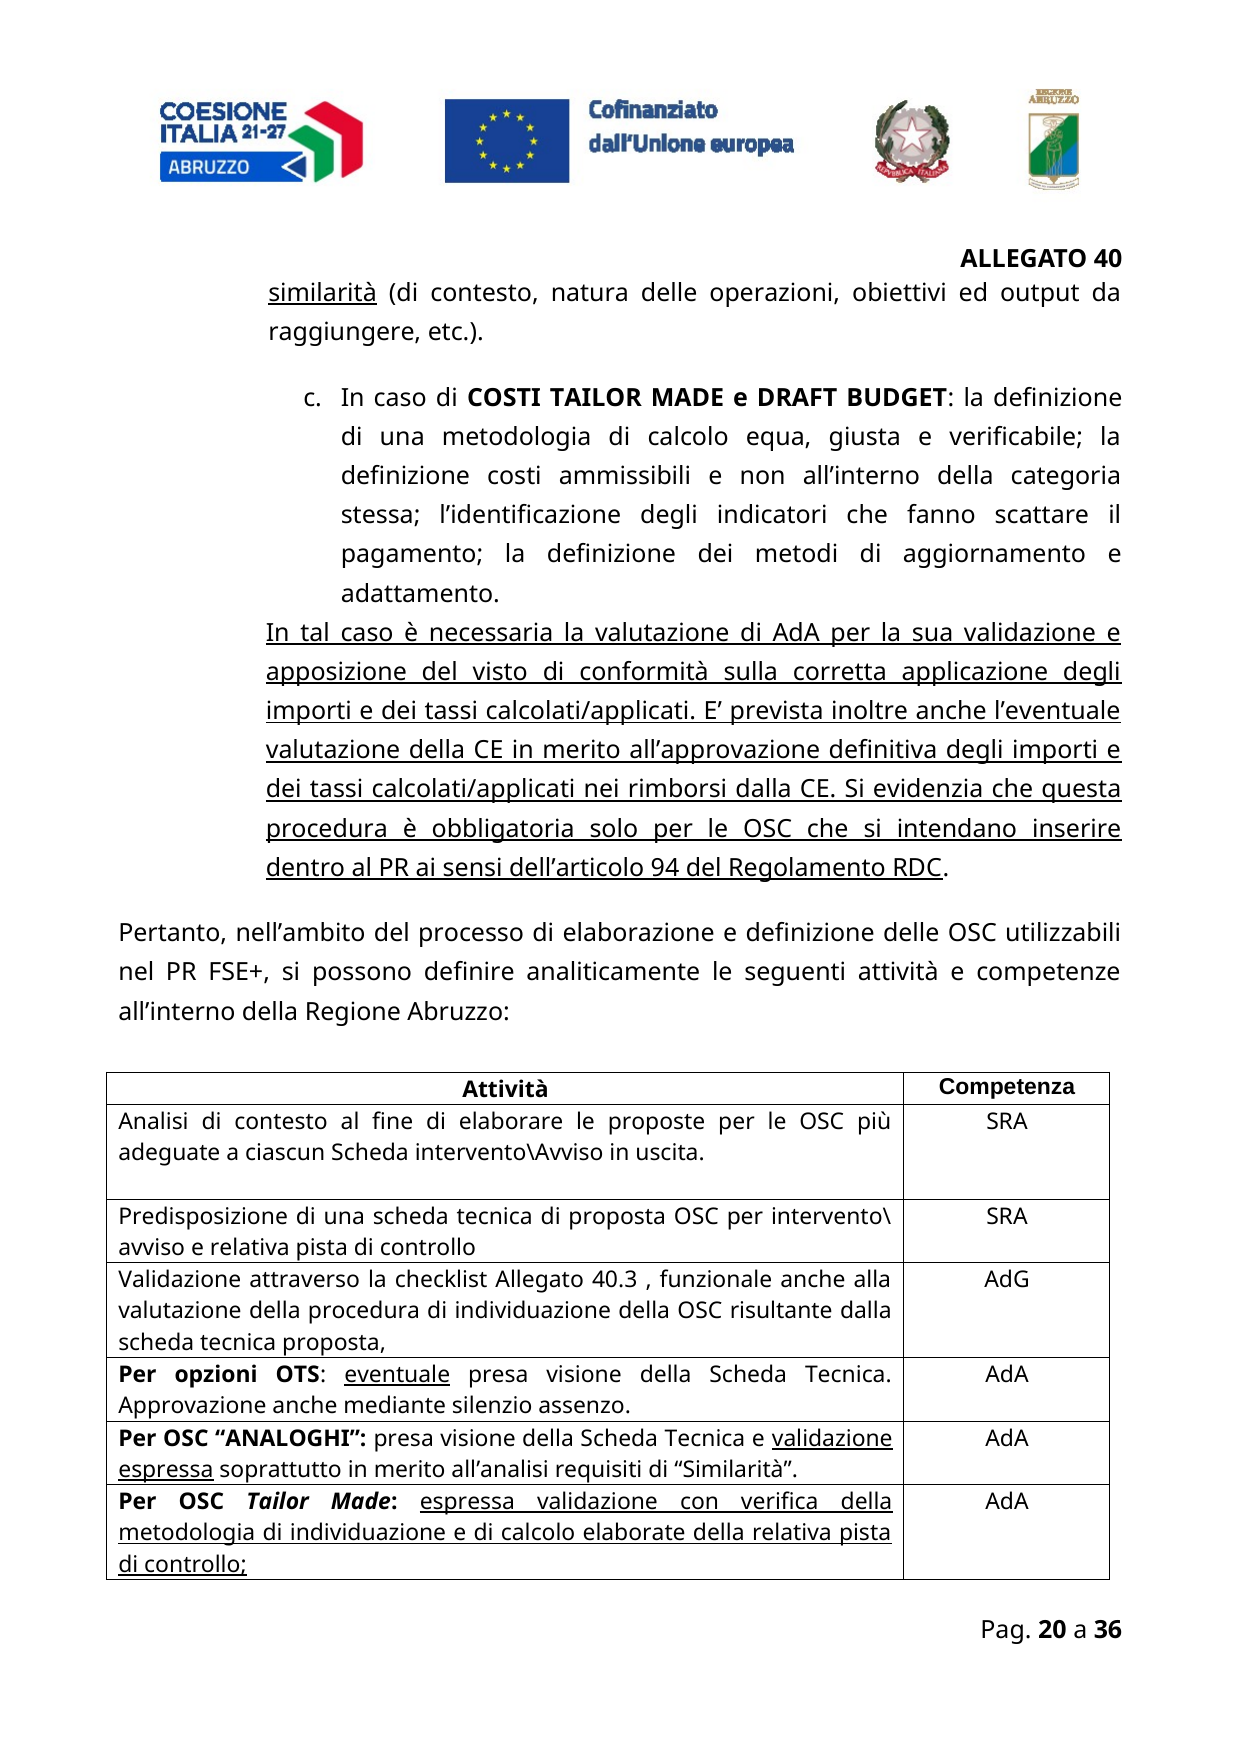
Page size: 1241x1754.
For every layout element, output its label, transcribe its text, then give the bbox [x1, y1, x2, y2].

table_cell AdA [904, 1358, 1109, 1421]
table_cell SRA [904, 1200, 1109, 1262]
text In tal caso è necessaria la valutazione di AdA per la sua validazione e apposizione del visto di conformità sulla corretta applicazione degli importi e dei tassi calcolati/applicati. E’ prevista inoltre anche l’eventuale valutazione della CE in merito all’approvazione definitiva degli importi e dei tassi calcolati/applicati nei rimborsi dalla CE. Si evidenzia che questa procedura è obbligatoria solo per le OSC che si intendano inserire dentro al PR ai sensi dell’articolo 94 del Regolamento RDC. [266, 802, 1122, 839]
table_cell AdA [904, 1422, 1109, 1484]
table_cell SRA [904, 1105, 1109, 1199]
table_cell Predisposizione di una scheda tecnica di proposta OSC per intervento\avviso e relativa pista di controllo [107, 1200, 903, 1262]
text Pertanto, nell’ambito del processo di elaborazione e definizione delle OSC utilizzabili nel PR FSE+, si possono definire analiticamente le seguenti attività e competenze all’interno della Regione Abruzzo: [118, 915, 1122, 1027]
table_cell AdG [904, 1263, 1109, 1357]
text In tal caso è necessaria la valutazione di AdA per la sua validazione e apposizione del visto di conformità sulla corretta applicazione degli importi e dei tassi calcolati/applicati. E’ prevista inoltre anche l’eventuale valutazione della CE in merito all’approvazione definitiva degli importi e dei tassi calcolati/applicati nei rimborsi dalla CE. Si evidenzia che questa procedura è obbligatoria solo per le OSC che si intendano inserire dentro al PR ai sensi dell’articolo 94 del Regolamento RDC. [266, 763, 1122, 800]
table_cell Per opzioni OTS: eventuale presa visione della Scheda Tecnica. Approvazione anche mediante silenzio assenzo. [107, 1358, 903, 1421]
text In tal caso è necessaria la valutazione di AdA per la sua validazione e apposizione del visto di conformità sulla corretta applicazione degli importi e dei tassi calcolati/applicati. E’ prevista inoltre anche l’eventuale valutazione della CE in merito all’approvazione definitiva degli importi e dei tassi calcolati/applicati nei rimborsi dalla CE. Si evidenzia che questa procedura è obbligatoria solo per le OSC che si intendano inserire dentro al PR ai sensi dell’articolo 94 del Regolamento RDC. [266, 841, 1122, 883]
list In caso di COSTI TAILOR MADE e DRAFT BUDGET: la definizione di una metodologia di calcolo equa, giusta e verificabile; la definizione costi ammissibili e non all’interno della categoria stessa; l’identificazione degli indicatori che fanno scattare il pagamento; la definizione dei metodi di aggiornamento e adattamento. [303, 379, 1122, 609]
table_cell Validazione attraverso la checklist Allegato 40.3 , funzionale anche alla valutazione della procedura di individuazione della OSC risultante dalla scheda tecnica proposta, [107, 1263, 903, 1357]
text In tal caso è necessaria la valutazione di AdA per la sua validazione e apposizione del visto di conformità sulla corretta applicazione degli importi e dei tassi calcolati/applicati. E’ prevista inoltre anche l’eventuale valutazione della CE in merito all’approvazione definitiva degli importi e dei tassi calcolati/applicati nei rimborsi dalla CE. Si evidenzia che questa procedura è obbligatoria solo per le OSC che si intendano inserire dentro al PR ai sensi dell’articolo 94 del Regolamento RDC. [266, 684, 1122, 761]
text In tal caso è necessaria la valutazione di AdA per la sua validazione e apposizione del visto di conformità sulla corretta applicazione degli importi e dei tassi calcolati/applicati. E’ prevista inoltre anche l’eventuale valutazione della CE in merito all’approvazione definitiva degli importi e dei tassi calcolati/applicati nei rimborsi dalla CE. Si evidenzia che questa procedura è obbligatoria solo per le OSC che si intendano inserire dentro al PR ai sensi dell’articolo 94 del Regolamento RDC. [266, 614, 1122, 682]
table_cell Analisi di contesto al fine di elaborare le proposte per le OSC più adeguate a ciascun Scheda intervento\Avviso in uscita. [107, 1105, 903, 1199]
table_header Attività [107, 1073, 903, 1104]
table_cell Per OSC Tailor Made: espressa validazione con verifica della metodologia di individuazione e di calcolo elaborate della relativa pista di controllo; [107, 1485, 903, 1579]
table_cell Per OSC “ANALOGHI”: presa visione della Scheda Tecnica e validazione espressa soprattutto in merito all’analisi requisiti di “Similarità”. [107, 1422, 903, 1484]
picture [118, 73, 1123, 207]
table_header Competenza [904, 1073, 1109, 1104]
table_cell AdA [904, 1485, 1109, 1579]
